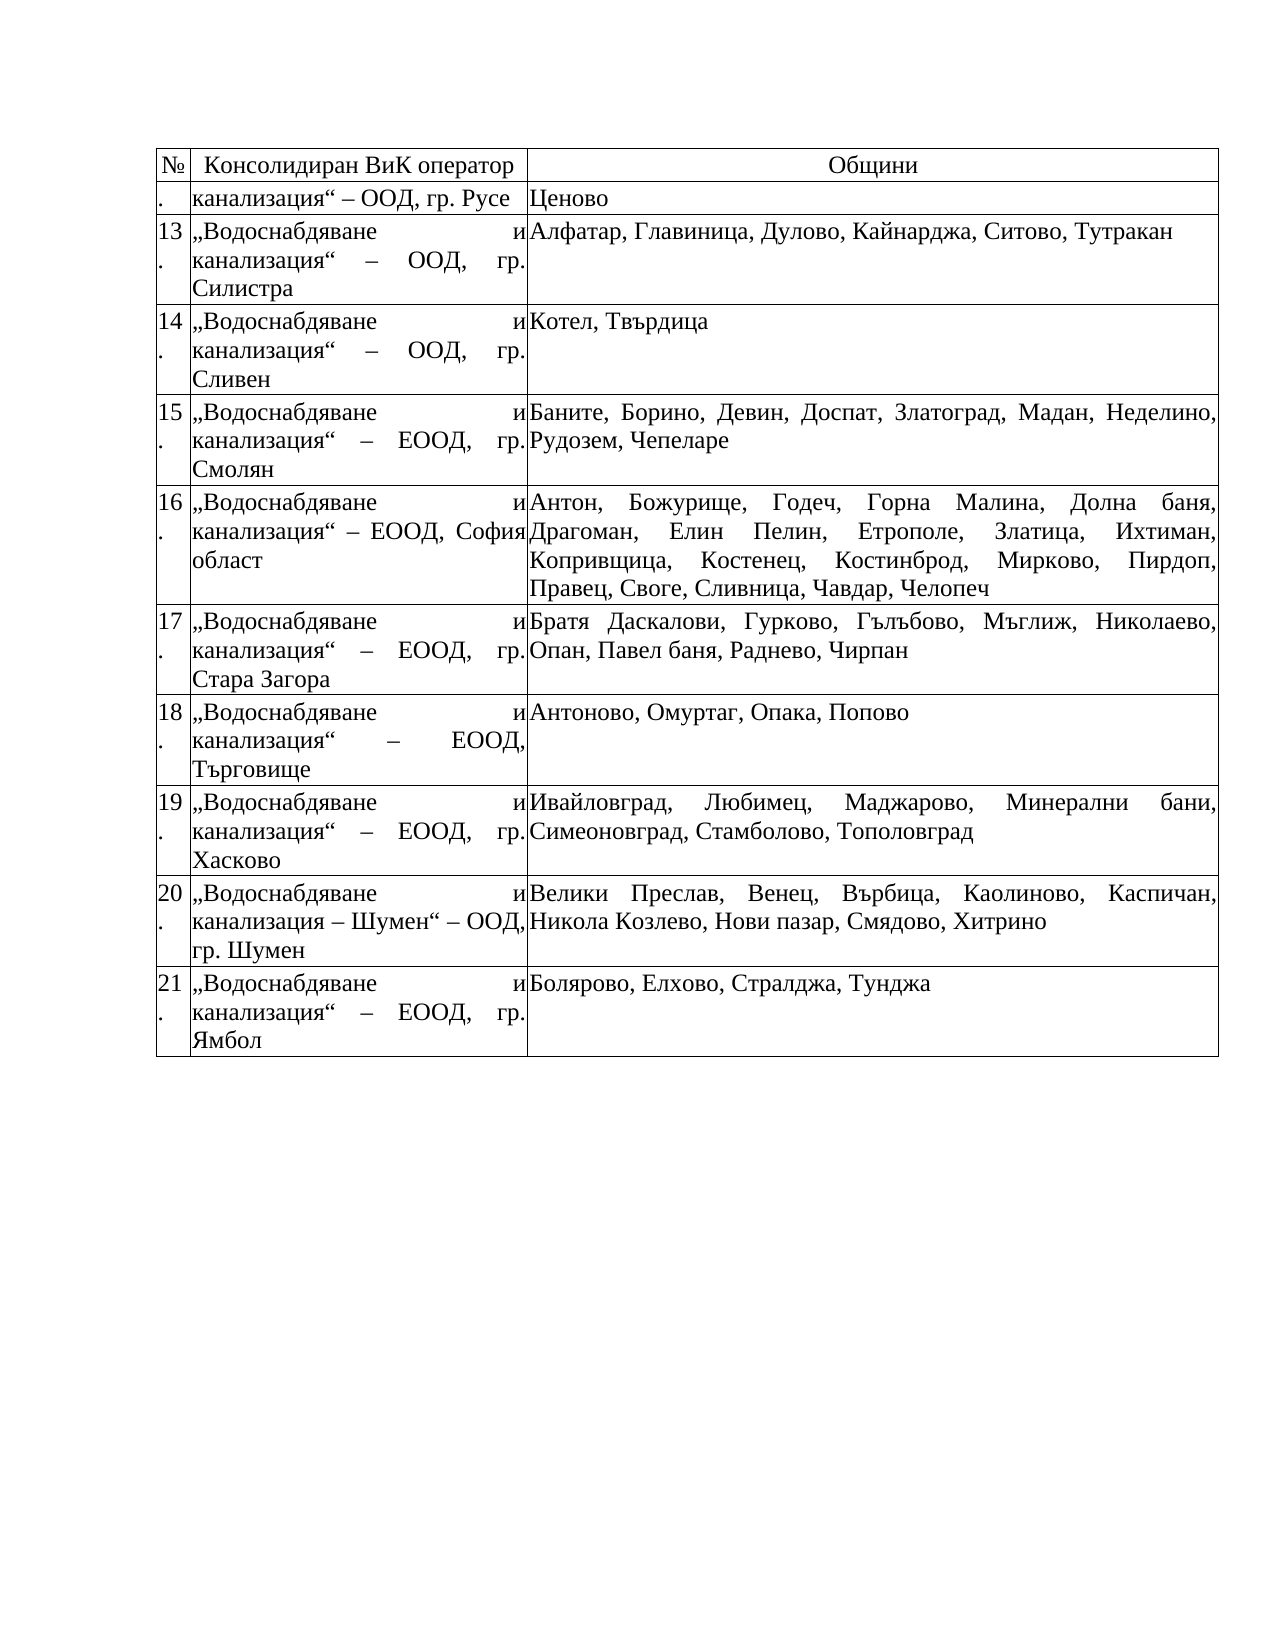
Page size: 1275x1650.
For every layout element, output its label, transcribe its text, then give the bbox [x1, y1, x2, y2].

table_cell „Водоснабдяване и канализация“ – ООД, гр. Силистра [191, 215, 527, 304]
table_cell 21. [157, 967, 190, 1056]
table_cell Антон, Божурище, Годеч, Горна Малина, Долна баня, Драгоман, Елин Пелин, Етрополе, Златица, Ихтиман, Копривщица, Костенец, Костинброд, Мирково, Пирдоп, Правец, Своге, Сливница, Чавдар, Челопеч [528, 486, 1218, 604]
table_cell 13. [157, 215, 190, 304]
table_header № [157, 149, 190, 181]
table_cell 12. [157, 182, 190, 213]
table_cell Братя Даскалови, Гурково, Гълъбово, Мъглиж, Николаево, Опан, Павел баня, Раднево, Чирпан [528, 605, 1218, 694]
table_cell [528, 182, 1218, 213]
table_header Общини [528, 149, 1218, 181]
table_header Консолидиран ВиК оператор [191, 149, 527, 181]
table_cell „Водоснабдяване и канализация“ – ООД, гр. Сливен [191, 305, 527, 394]
table_cell „Водоснабдяване и канализация“ – ЕООД, Търговище [191, 695, 527, 785]
table_cell „Водоснабдяване и канализация – Шумен“ – ООД, гр. Шумен [191, 876, 527, 966]
table_cell „Водоснабдяване и канализация“ – ЕООД, гр. Смолян [191, 395, 527, 485]
table_cell „Водоснабдяване и канализация“ – ЕООД, София област [191, 486, 527, 604]
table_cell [191, 182, 527, 213]
table_cell 18. [157, 695, 190, 785]
table_cell 17. [157, 605, 190, 694]
table_cell Ивайловград, Любимец, Маджарово, Минерални бани, Симеоновград, Стамболово, Тополовград [528, 786, 1218, 875]
table_cell Баните, Борино, Девин, Доспат, Златоград, Мадан, Неделино, Рудозем, Чепеларе [528, 395, 1218, 485]
table_cell 15. [157, 395, 190, 485]
table_cell Болярово, Елхово, Стралджа, Тунджа [528, 967, 1218, 1056]
table_cell „Водоснабдяване и канализация“ – ЕООД, гр. Хасково [191, 786, 527, 875]
table_cell 14. [157, 305, 190, 394]
table_cell Котел, Твърдица [528, 305, 1218, 394]
table_cell Велики Преслав, Венец, Върбица, Каолиново, Каспичан, Никола Козлево, Нови пазар, Смядово, Хитрино [528, 876, 1218, 966]
table_cell „Водоснабдяване и канализация“ – ЕООД, гр. Стара Загора [191, 605, 527, 694]
table_cell 19. [157, 786, 190, 875]
table_cell 16. [157, 486, 190, 604]
table_cell Антоново, Омуртаг, Опака, Попово [528, 695, 1218, 785]
table_cell Алфатар, Главиница, Дулово, Кайнарджа, Ситово, Тутракан [528, 215, 1218, 304]
table_cell 20. [157, 876, 190, 966]
table_cell „Водоснабдяване и канализация“ – ЕООД, гр. Ямбол [191, 967, 527, 1056]
